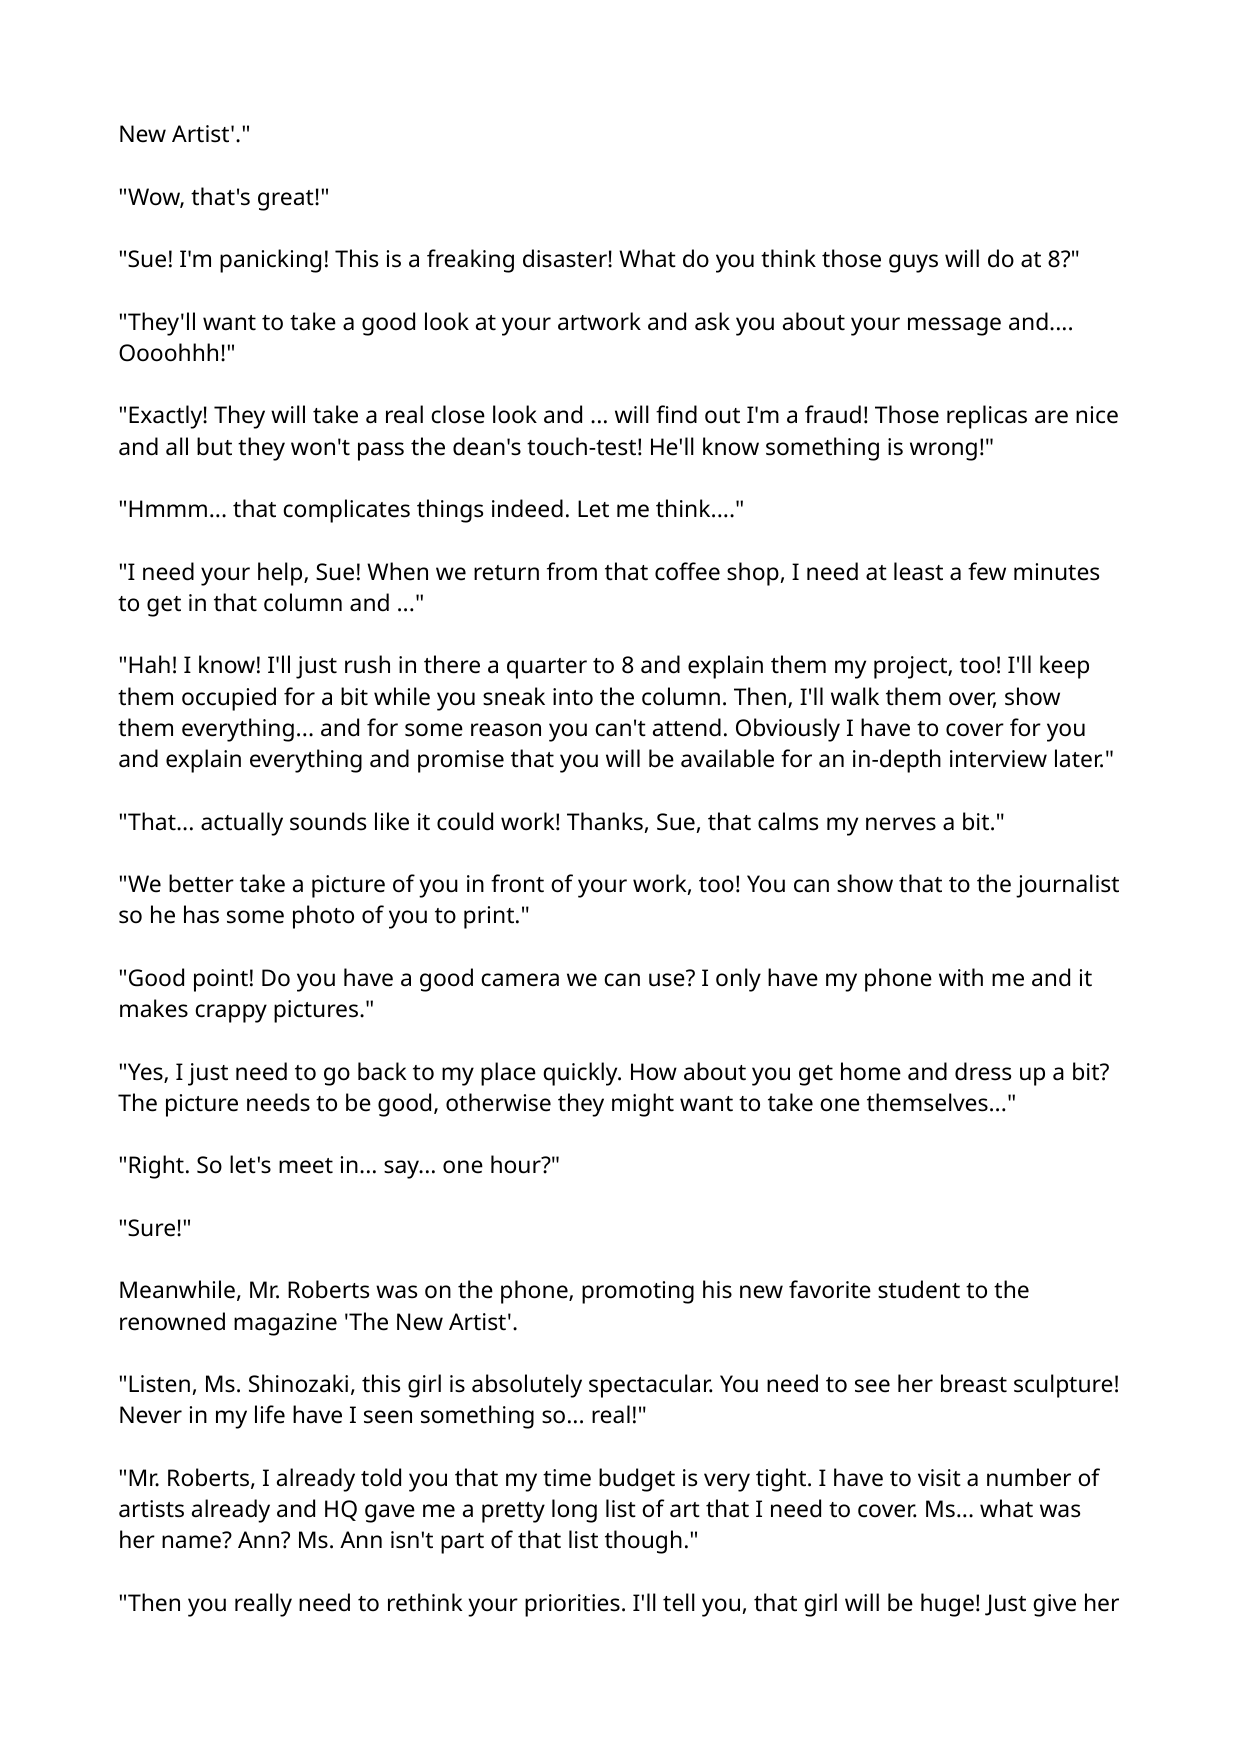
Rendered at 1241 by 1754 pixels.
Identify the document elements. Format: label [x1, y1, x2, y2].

text [118, 118, 1122, 1618]
